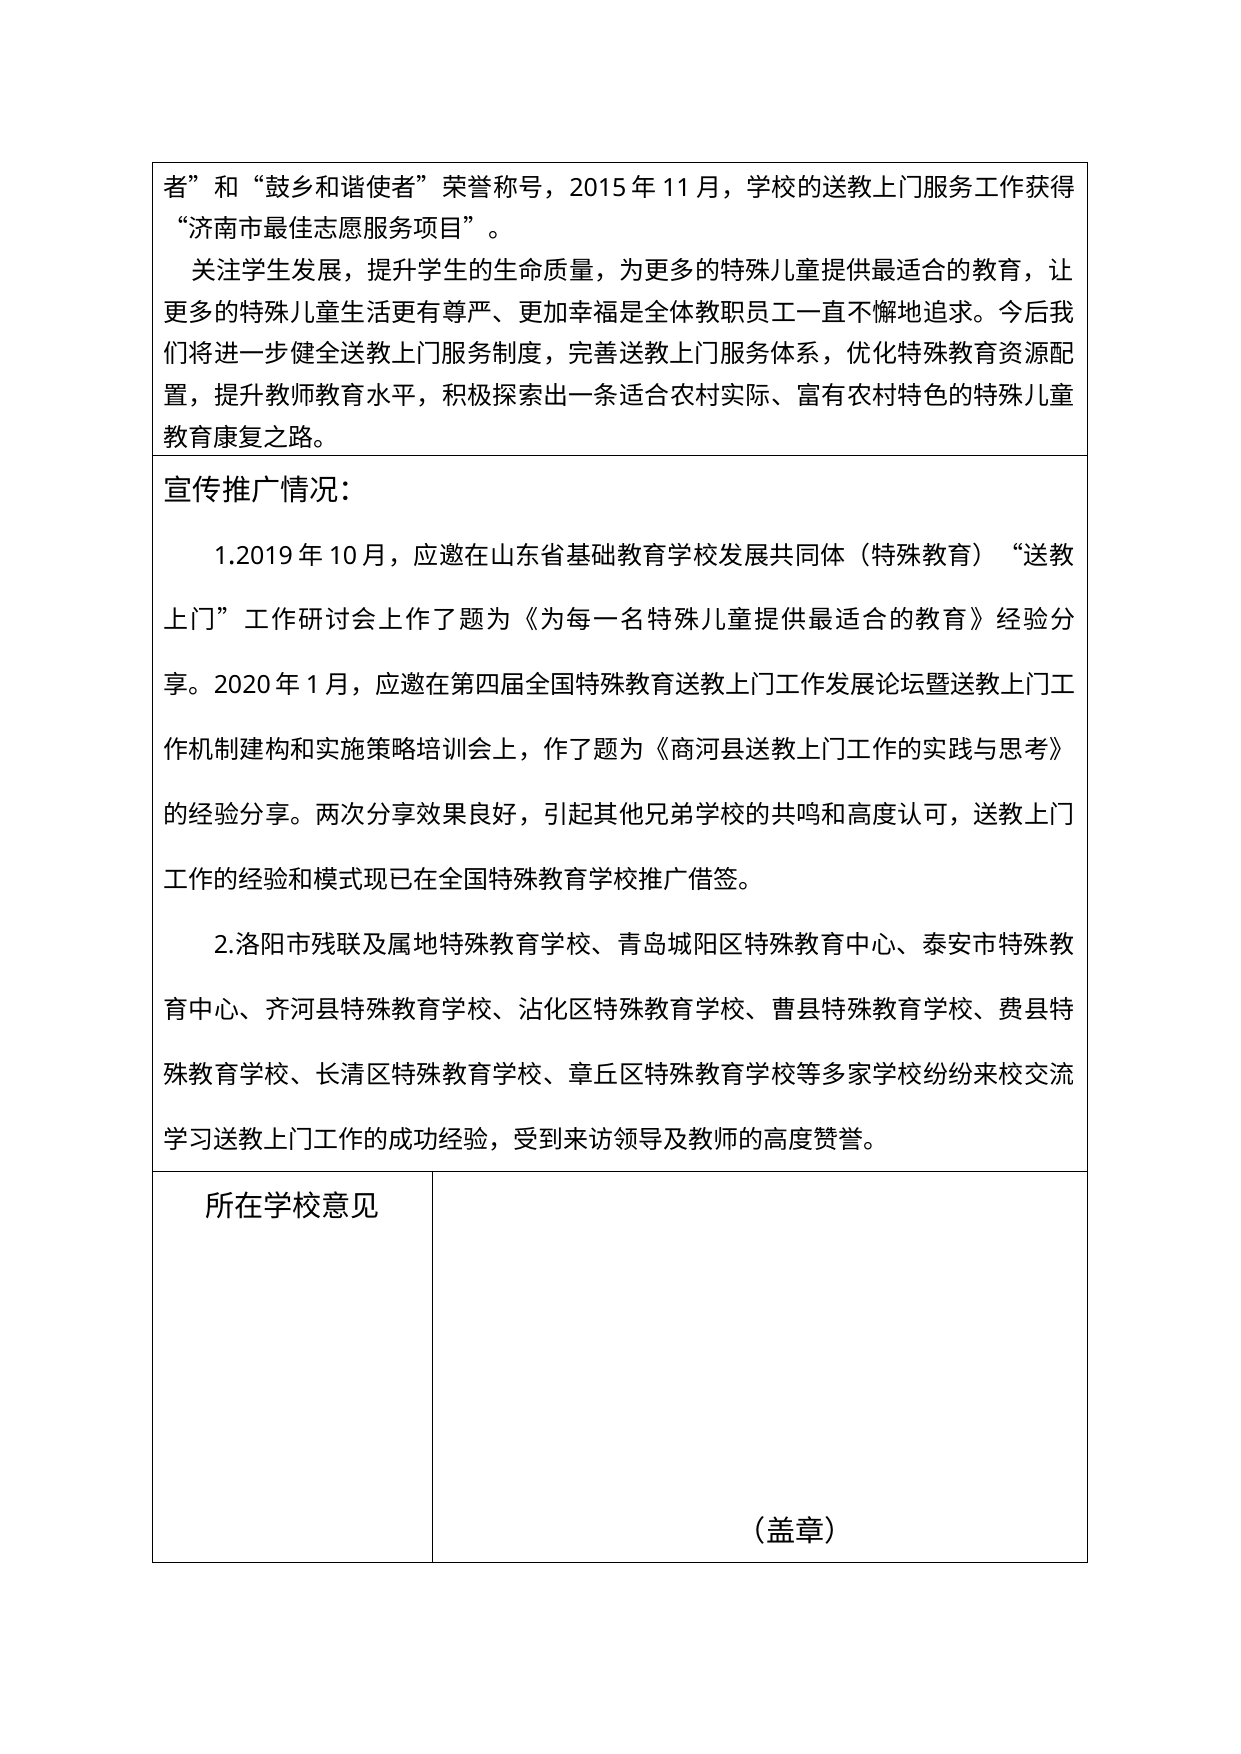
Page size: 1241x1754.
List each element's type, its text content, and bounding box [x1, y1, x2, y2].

table_cell 所在学校意见 [153, 1172, 432, 1562]
table_cell 宣传推广情况： 1.2019年10月，应邀在山东省基础教育学校发展共同体（特殊教育）“送教上门”工作研讨会上作了题为《为每一名特殊儿童提供最适合的教育》经验分享。2020年1月，应邀在第四届全国特殊教育送教上门工作发展论坛暨送教上门工作机制建构和实施策略培训会上，作了题为《商河县送教上门工作的实践与思考》的经验分享。两次分享效果良好，引起其他兄弟学校的共鸣和高度认可，送教上门工作的经验和模式现已在全国特殊教育学校推广借签。 2.洛阳市残联及属地特殊教育学校、青岛城阳区特殊教育中心、泰安市特殊教育中心、齐河县特殊教育学校、沾化区特殊教育学校、曹县特殊教育学校、费县特殊教育学校、长清区特殊教育学校、章丘区特殊教育学校等多家学校纷纷来校交流学习送教上门工作的成功经验，受到来访领导及教师的高度赞誉。 [153, 456, 1087, 1171]
table_cell （盖章） 年 月 日 [433, 1172, 1087, 1562]
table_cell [153, 163, 1087, 454]
